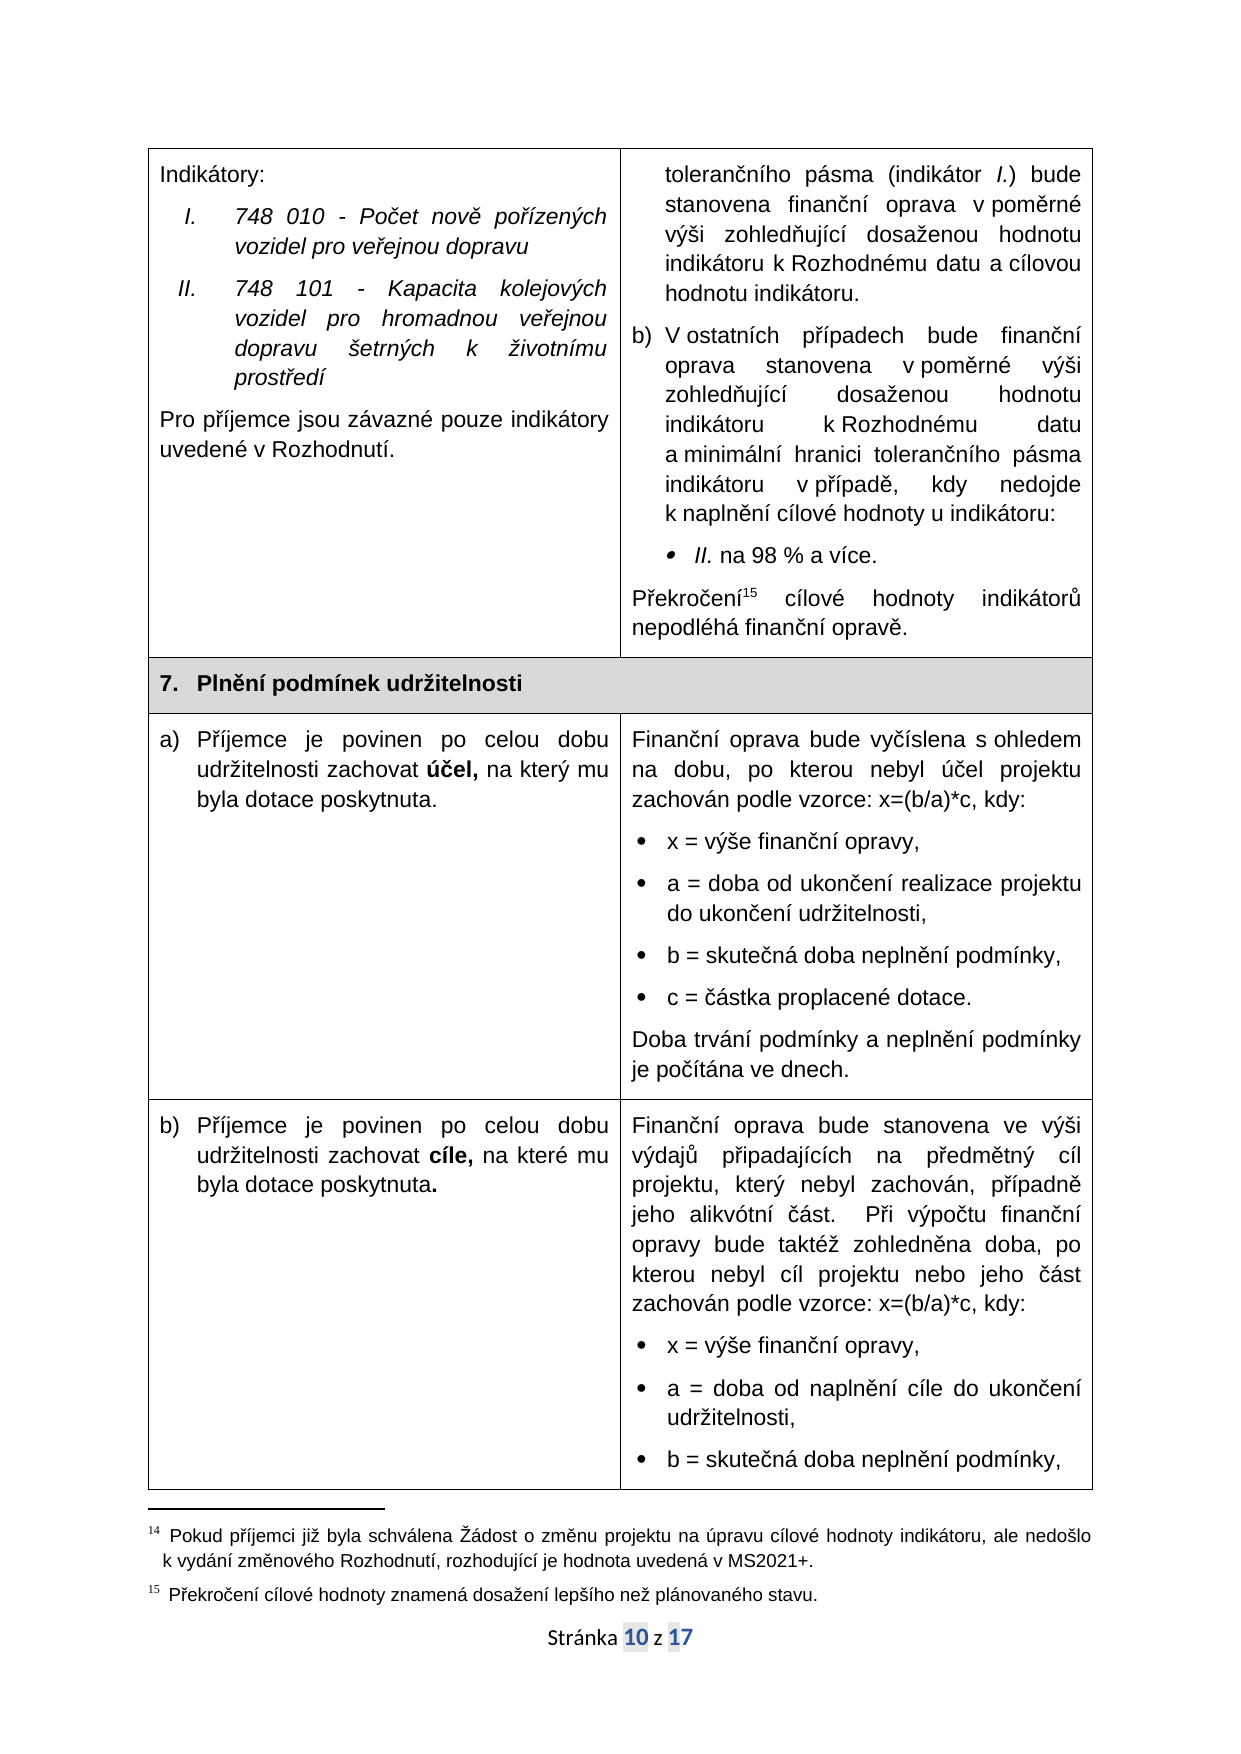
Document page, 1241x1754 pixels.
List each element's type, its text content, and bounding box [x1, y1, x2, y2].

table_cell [621, 149, 1092, 657]
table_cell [149, 149, 620, 657]
table_cell Příjemce je povinen po celou dobu udržitelnosti zachovat účel, na který mu byla dotace poskytnuta. [149, 714, 620, 1098]
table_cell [149, 1100, 620, 1489]
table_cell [621, 1100, 1092, 1489]
table_cell Plnění podmínek udržitelnosti [149, 658, 1092, 713]
table_cell Finanční oprava bude vyčíslena s ohledem na dobu, po kterou nebyl účel projektu zachován podle vzorce: x=(b/a)*c, kdy: x = výše finanční opravy, a = doba od ukončení realizace projektu do ukončení udržitelnosti, b = skutečná doba neplnění podmínky, c = částka proplacené dotace. Doba trvání podmínky a neplnění podmínky je počítána ve dnech. [621, 714, 1092, 1098]
